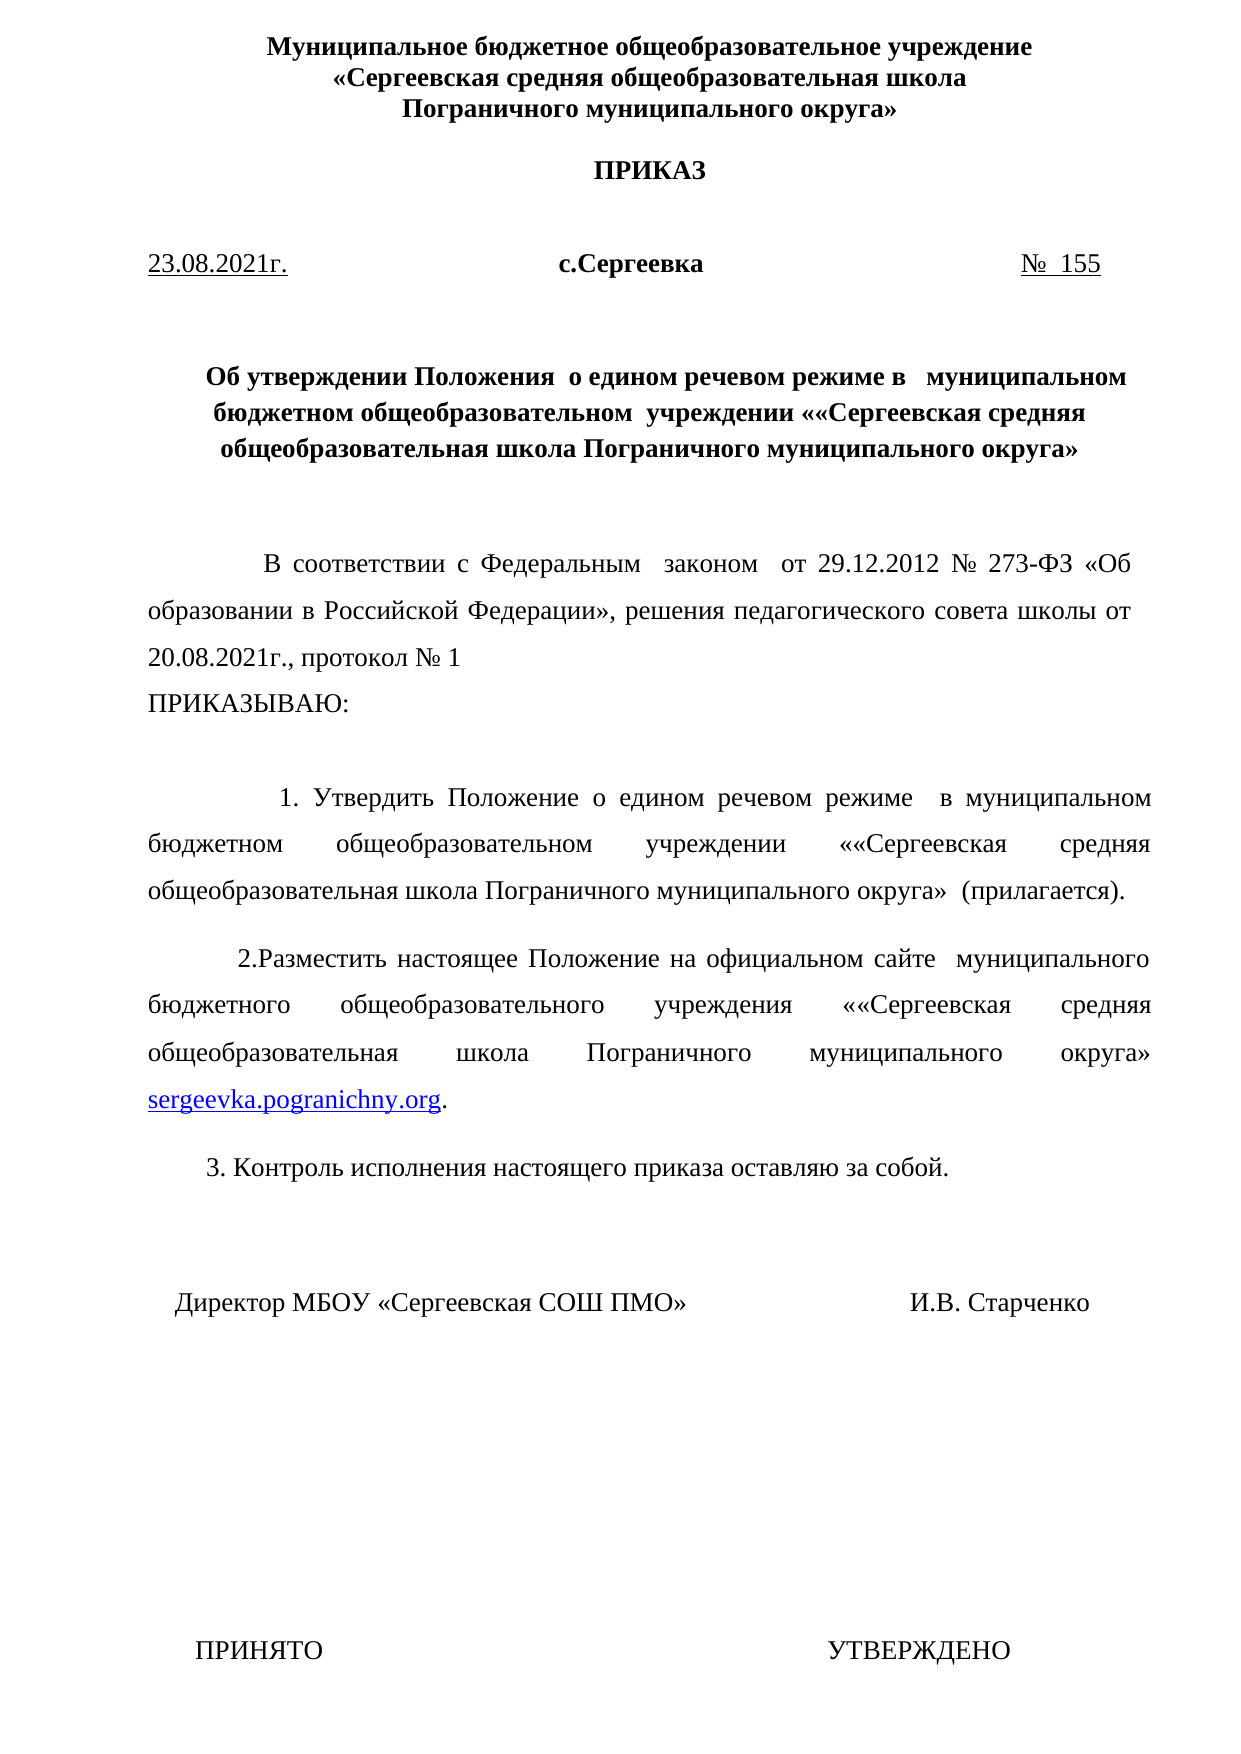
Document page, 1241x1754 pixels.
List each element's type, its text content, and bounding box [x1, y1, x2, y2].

text 1. Утвердить Положение о едином речевом режиме в муниципальном бюджетном общеобразовательном учреждении ««Сергеевская средняя общеобразовательная школа Пограничного муниципального округа» (прилагается). [148, 781, 1152, 905]
text В соответствии с Федеральным законом от 29.12.2012 № 273-ФЗ «Об образовании в Российской Федерации», решения педагогического совета школы от 20.08.2021г., протокол № 1 [148, 547, 1133, 672]
text 23.08.2021г. с.Сергеевка № 155 [148, 248, 1152, 279]
text 2.Разместить настоящее Положение на официальном сайте муниципального бюджетного общеобразовательного учреждения ««Сергеевская средняя общеобразовательная школа Пограничного муниципального округа» sergeevka.pogranichny.org. [148, 942, 1152, 1115]
text ПРИКАЗЫВАЮ: [148, 687, 1152, 718]
text ПРИКАЗ [148, 154, 1152, 185]
text Об утверждении Положения о едином речевом режиме в муниципальном бюджетном общеобразовательном учреждении ««Сергеевская средняя общеобразовательная школа Пограничного муниципального округа» [148, 360, 1152, 463]
text ПРИНЯТО УТВЕРЖДЕНО [148, 1634, 1152, 1665]
text Пограничного муниципального округа» [148, 92, 1152, 123]
text 3. Контроль исполнения настоящего приказа оставляю за собой. [118, 1151, 1152, 1182]
text Муниципальное бюджетное общеобразовательное учреждение «Сергеевская средняя общеобразовательная школа [148, 29, 1152, 92]
text Директор МБОУ «Сергеевская СОШ ПМО» И.В. Старченко [148, 1286, 1152, 1317]
